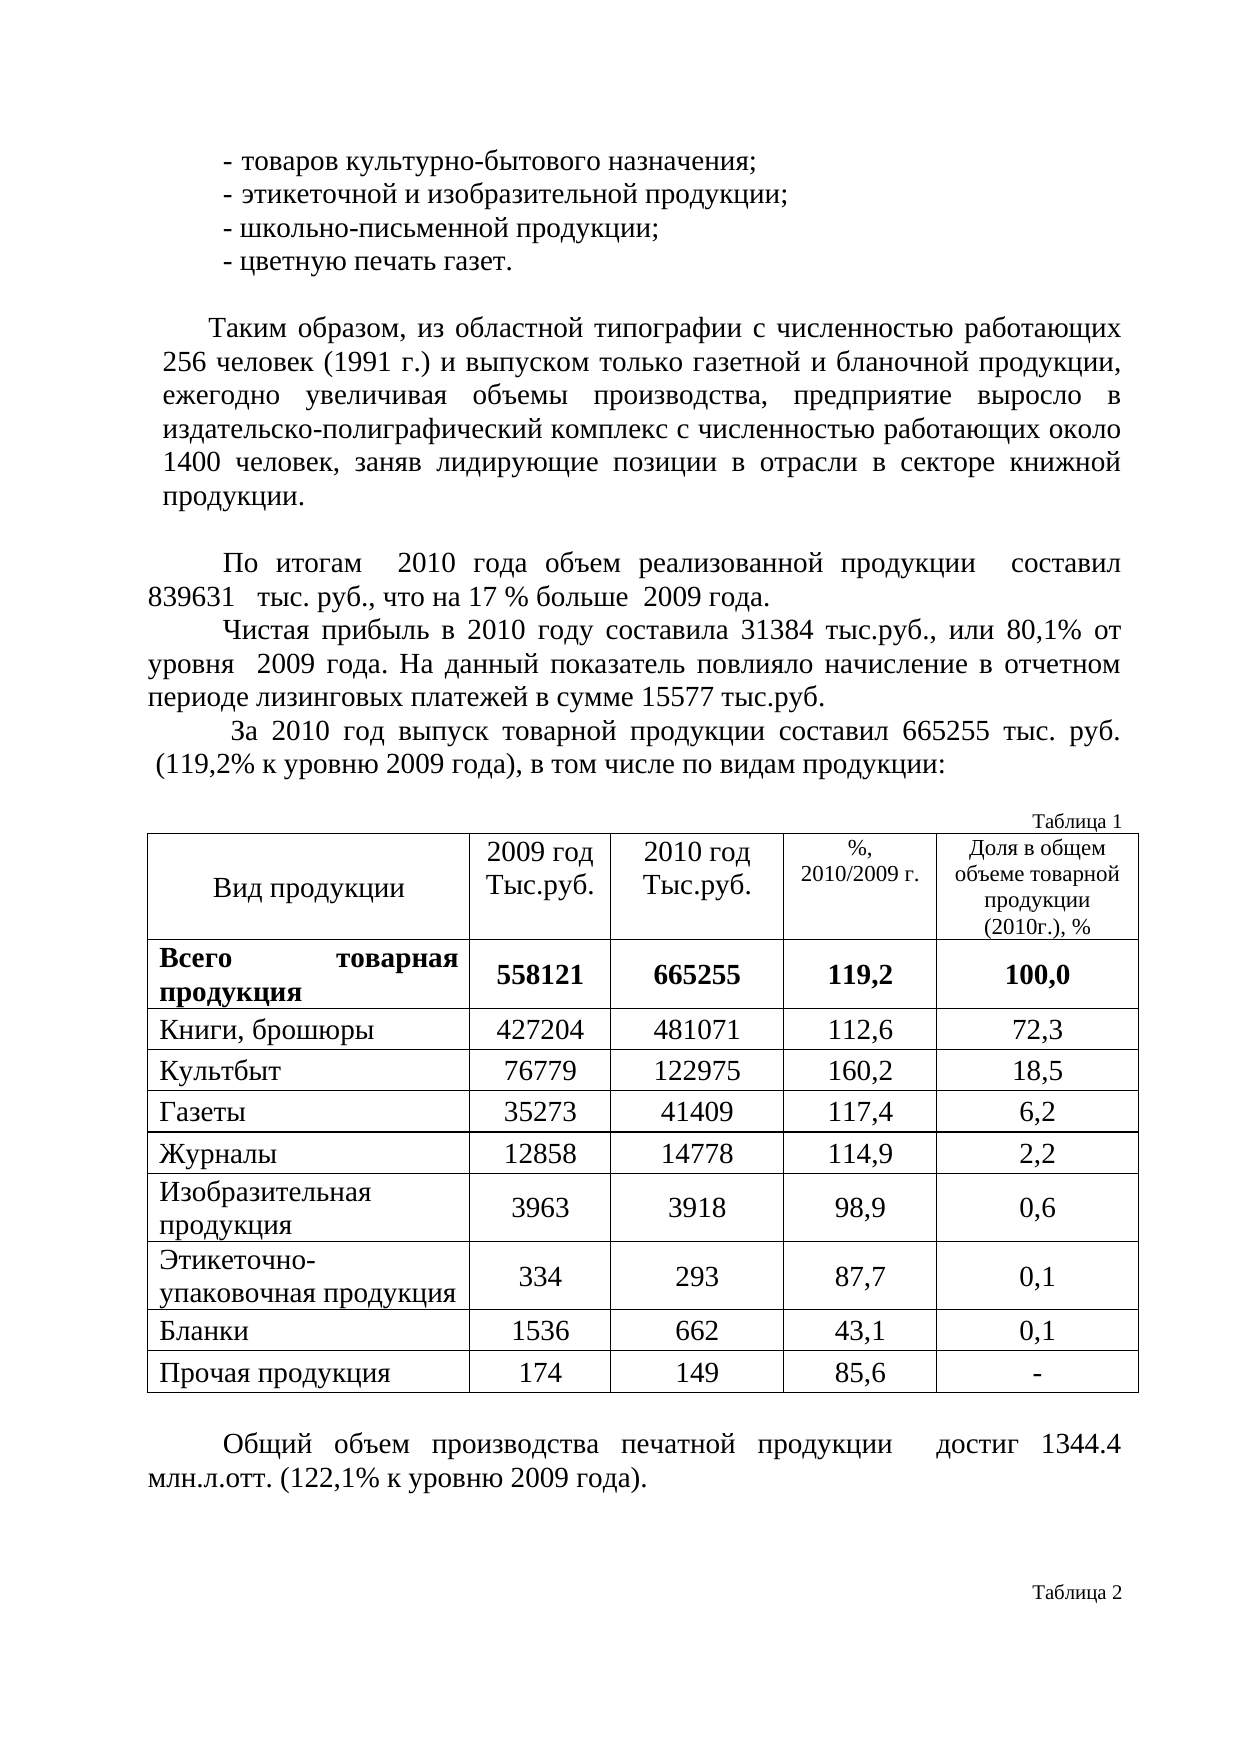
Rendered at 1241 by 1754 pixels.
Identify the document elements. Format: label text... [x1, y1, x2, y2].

table_cell 662 [611, 1310, 783, 1350]
table_cell 3918 [611, 1174, 783, 1241]
table_cell 87,7 [784, 1242, 936, 1309]
table_cell 72,3 [937, 1009, 1138, 1049]
table_cell 112,6 [784, 1009, 936, 1049]
table_cell 481071 [611, 1009, 783, 1049]
table_cell 35273 [470, 1091, 610, 1131]
table_cell Изобразительная продукция [148, 1174, 469, 1241]
table_cell Журналы [148, 1133, 469, 1173]
table_header 2010 год Тыс.руб. [611, 834, 783, 939]
text Таблица 1 [155, 809, 1122, 833]
table_header %, 2010/2009 г. [784, 834, 936, 939]
table_cell 1536 [470, 1310, 610, 1350]
table_cell 293 [611, 1242, 783, 1309]
table_cell 665255 [611, 940, 783, 1007]
table_cell 334 [470, 1242, 610, 1309]
table_cell 114,9 [784, 1133, 936, 1173]
table_cell 149 [611, 1351, 783, 1392]
table_cell 122975 [611, 1050, 783, 1090]
table_cell Бланки [148, 1310, 469, 1350]
table_cell 558121 [470, 940, 610, 1007]
table_cell 85,6 [784, 1351, 936, 1392]
table_cell 117,4 [784, 1091, 936, 1131]
text Таблица 2 [155, 1580, 1122, 1604]
table_cell Этикеточно-упаковочная продукция [148, 1242, 469, 1309]
table_cell 2,2 [937, 1133, 1138, 1173]
text Чистая прибыль в 2010 году составила 31384 тыс.руб., или 80,1% от уровня 2009 года. На данный показатель повлияло начисление в отчетном периоде лизинговых платежей в сумме 15577 тыс.руб. [148, 612, 1122, 713]
table_cell Культбыт [148, 1050, 469, 1090]
table_header 2009 год Тыс.руб. [470, 834, 610, 939]
table_cell 100,0 [937, 940, 1138, 1007]
table_cell Книги, брошюры [148, 1009, 469, 1049]
text Общий объем производства печатной продукции достиг 1344.4 млн.л.отт. (122,1% к уровню 2009 года). [148, 1426, 1122, 1493]
table_cell Газеты [148, 1091, 469, 1131]
table_cell 98,9 [784, 1174, 936, 1241]
text - школьно-письменной продукции; [148, 210, 1122, 243]
table_cell Всего товарная продукция [148, 940, 469, 1007]
table_cell 0,1 [937, 1242, 1138, 1309]
table_cell 41409 [611, 1091, 783, 1131]
text По итогам 2010 года объем реализованной продукции составил 839631 тыс. руб., что на 17 % больше 2009 года. [148, 545, 1122, 612]
text - цветную печать газет. [148, 243, 1122, 277]
table_cell 160,2 [784, 1050, 936, 1090]
table_cell 3963 [470, 1174, 610, 1241]
table_cell 427204 [470, 1009, 610, 1049]
table_cell 0,6 [937, 1174, 1138, 1241]
table_cell 0,1 [937, 1310, 1138, 1350]
list этикеточной и изобразительной продукции; [223, 176, 1122, 210]
table_header Доля в общем объеме товарной продукции (2010г.), % [937, 834, 1138, 939]
table_cell 18,5 [937, 1050, 1138, 1090]
table_cell 12858 [470, 1133, 610, 1173]
text За 2010 год выпуск товарной продукции составил 665255 тыс. руб. (119,2% к уровню 2009 года), в том числе по видам продукции: [155, 713, 1122, 780]
table_cell 174 [470, 1351, 610, 1392]
list товаров культурно-бытового назначения; [223, 143, 1122, 176]
table_cell 14778 [611, 1133, 783, 1173]
text Таким образом, из областной типографии с численностью работающих 256 человек (1991 г.) и выпуском только газетной и бланочной продукции, ежегодно увеличивая объемы производства, предприятие выросло в издательско-полиграфический комплекс с численностью работающих около 1400 человек, заняв лидирующие позиции в отрасли в секторе книжной продукции. [162, 310, 1122, 512]
table_cell - [937, 1351, 1138, 1392]
table_header Вид продукции [148, 834, 469, 939]
table_cell 6,2 [937, 1091, 1138, 1131]
table_cell Прочая продукция [148, 1351, 469, 1392]
table_cell 119,2 [784, 940, 936, 1007]
table_cell 76779 [470, 1050, 610, 1090]
table_cell 43,1 [784, 1310, 936, 1350]
